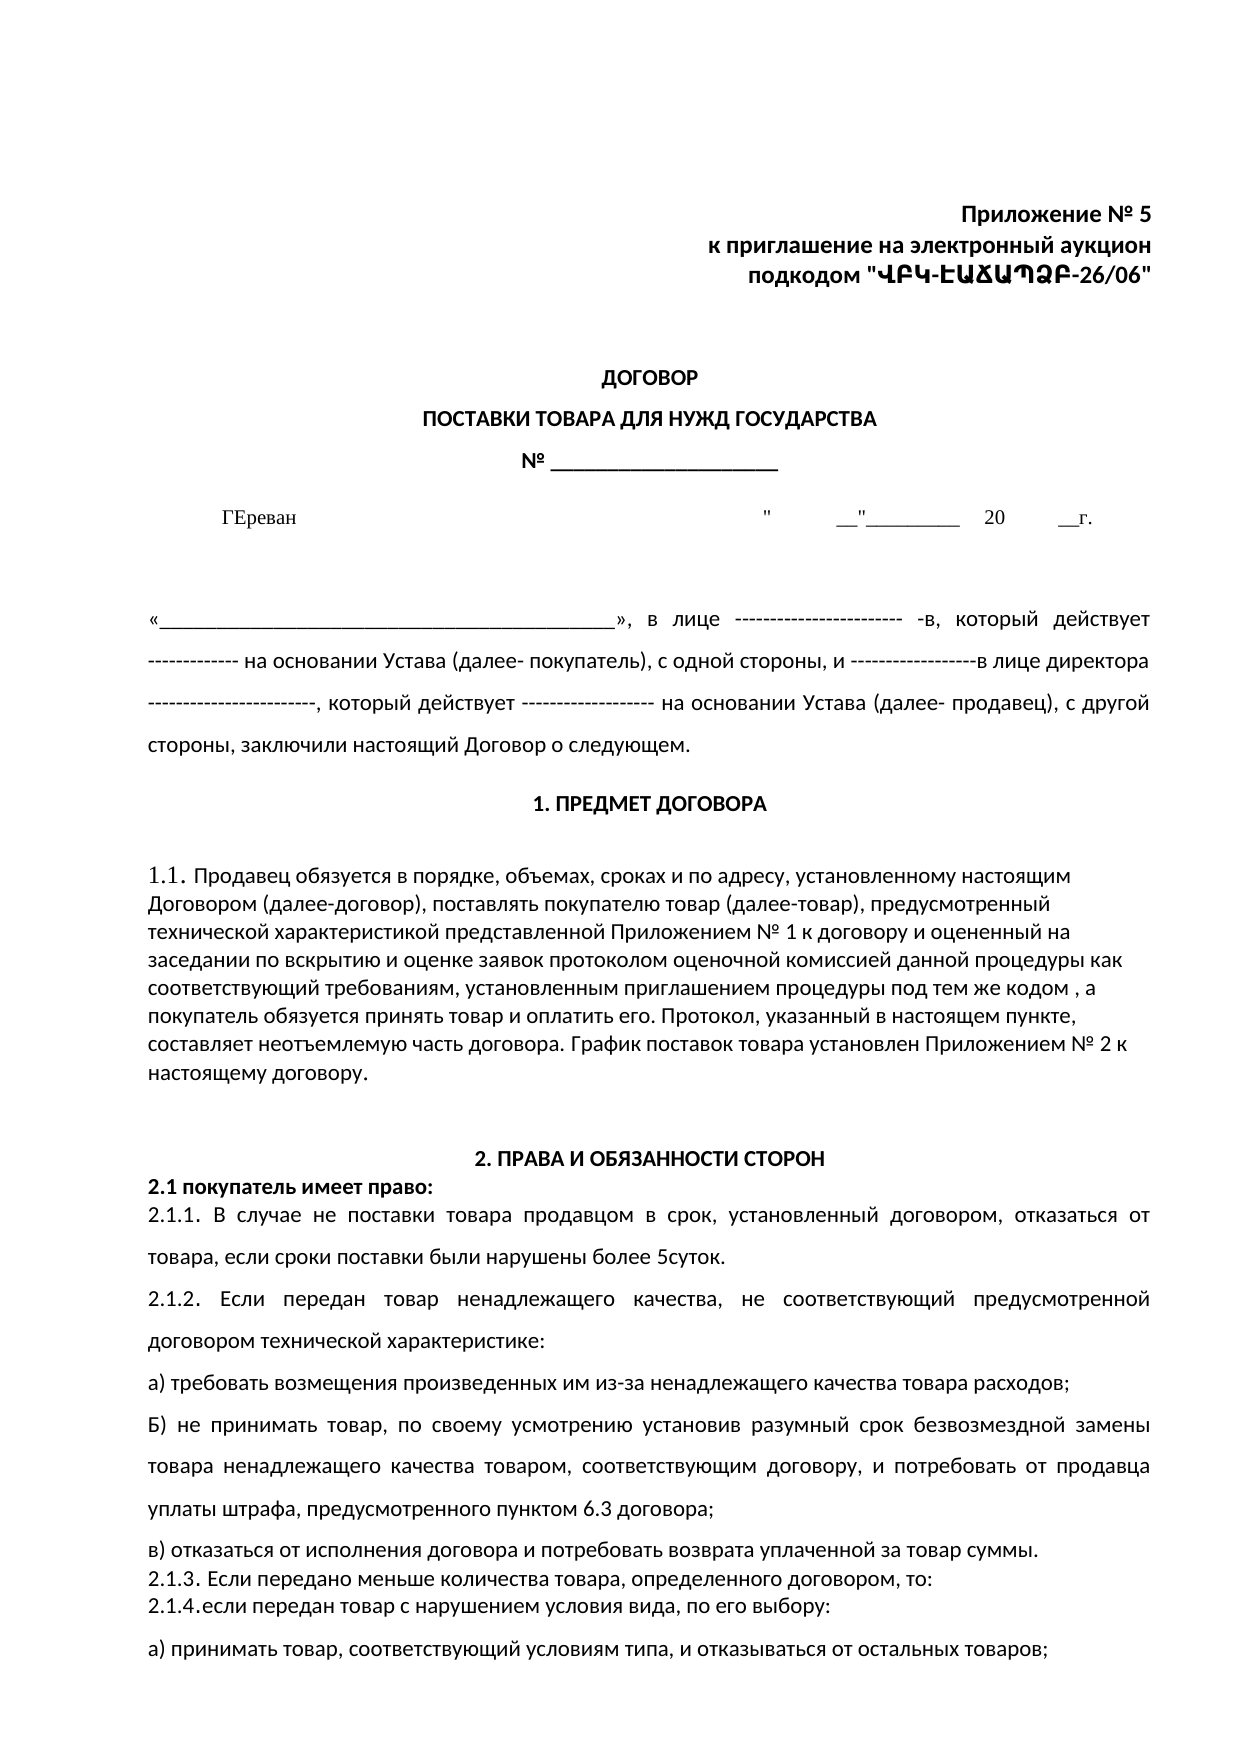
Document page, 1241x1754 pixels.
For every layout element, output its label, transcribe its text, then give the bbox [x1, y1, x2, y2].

list 2.1.4․если передан товар с нарушением условия вида, по его выбору: [148, 1592, 1152, 1620]
list а) принимать товар, соответствующий условиям типа, и отказываться от остальных товаров; [148, 1634, 1152, 1662]
text к приглашение на электронный аукцион [177, 229, 1152, 259]
text подкодом "ՎԲԿ-ԷԱՃԱՊՁԲ-26/06" [177, 259, 1152, 290]
list 2.1.2․ Если передан товар ненадлежащего качества, не соответствующий предусмотренной договором технической характеристике: [148, 1284, 1152, 1354]
text 1.1․ Продавец обязуется в порядке, объемах, сроках и по адресу, установленному настоящим Договором (далее-договор), поставлять покупателю товар (далее-товар), предусмотренный технической характеристикой представленной Приложением № 1 к договору и оцененный на заседании по вскрытию и оценке заявок протоколом оценочной комиссией данной процедуры как соответствующий требованиям, установленным приглашением процедуры под тем же кодом , а покупатель обязуется принять товар и оплатить его. Протокол, указанный в настоящем пункте, составляет неотъемлемую часть договора. График поставок товара установлен Приложением № 2 к настоящему договору. [148, 860, 1152, 1087]
text ПОСТАВКИ ТОВАРА ДЛЯ НУЖД ГОСУДАРСТВА [148, 404, 1152, 433]
table_header ГЕреван [136, 505, 620, 546]
text 2.1.3․ Если передано меньше количества товара, определенного договором, то: [148, 1564, 1152, 1592]
text «________________________________________», в лице ------------------------ -в, который действует ------------- на основании Устава (далее- покупатель), с одной стороны, и ------------------в лице директора ------------------------, который действует ------------------- на основании Устава (далее- продавец), с другой стороны, заключили настоящий Договор о следующем. [148, 604, 1152, 758]
list Б) не принимать товар, по своему усмотрению установив разумный срок безвозмездной замены товара ненадлежащего качества товаром, соответствующим договору, и потребовать от продавца уплаты штрафа, предусмотренного пунктом 6.3 договора; [148, 1410, 1152, 1522]
text 2.1 покупатель имеет право: [148, 1172, 1152, 1200]
table_header " __"_________ 20 __г. [620, 505, 1104, 546]
text № ____________________ [148, 447, 1152, 474]
text Приложение № 5 [148, 198, 1152, 229]
text 1. ПРЕДМЕТ ДОГОВОРА [148, 789, 1152, 817]
text в) отказаться от исполнения договора и потребовать возврата уплаченной за товар суммы. [148, 1536, 1152, 1564]
list 2.1.1․ В случае не поставки товара продавцом в срок, установленный договором, отказаться от товара, если сроки поставки были нарушены более 5суток. [148, 1200, 1152, 1270]
list а) требовать возмещения произведенных им из-за ненадлежащего качества товара расходов; [148, 1368, 1152, 1396]
text ДОГОВОР [148, 363, 1152, 391]
list 2. ПРАВА И ОБЯЗАННОСТИ СТОРОН [148, 1144, 1152, 1172]
